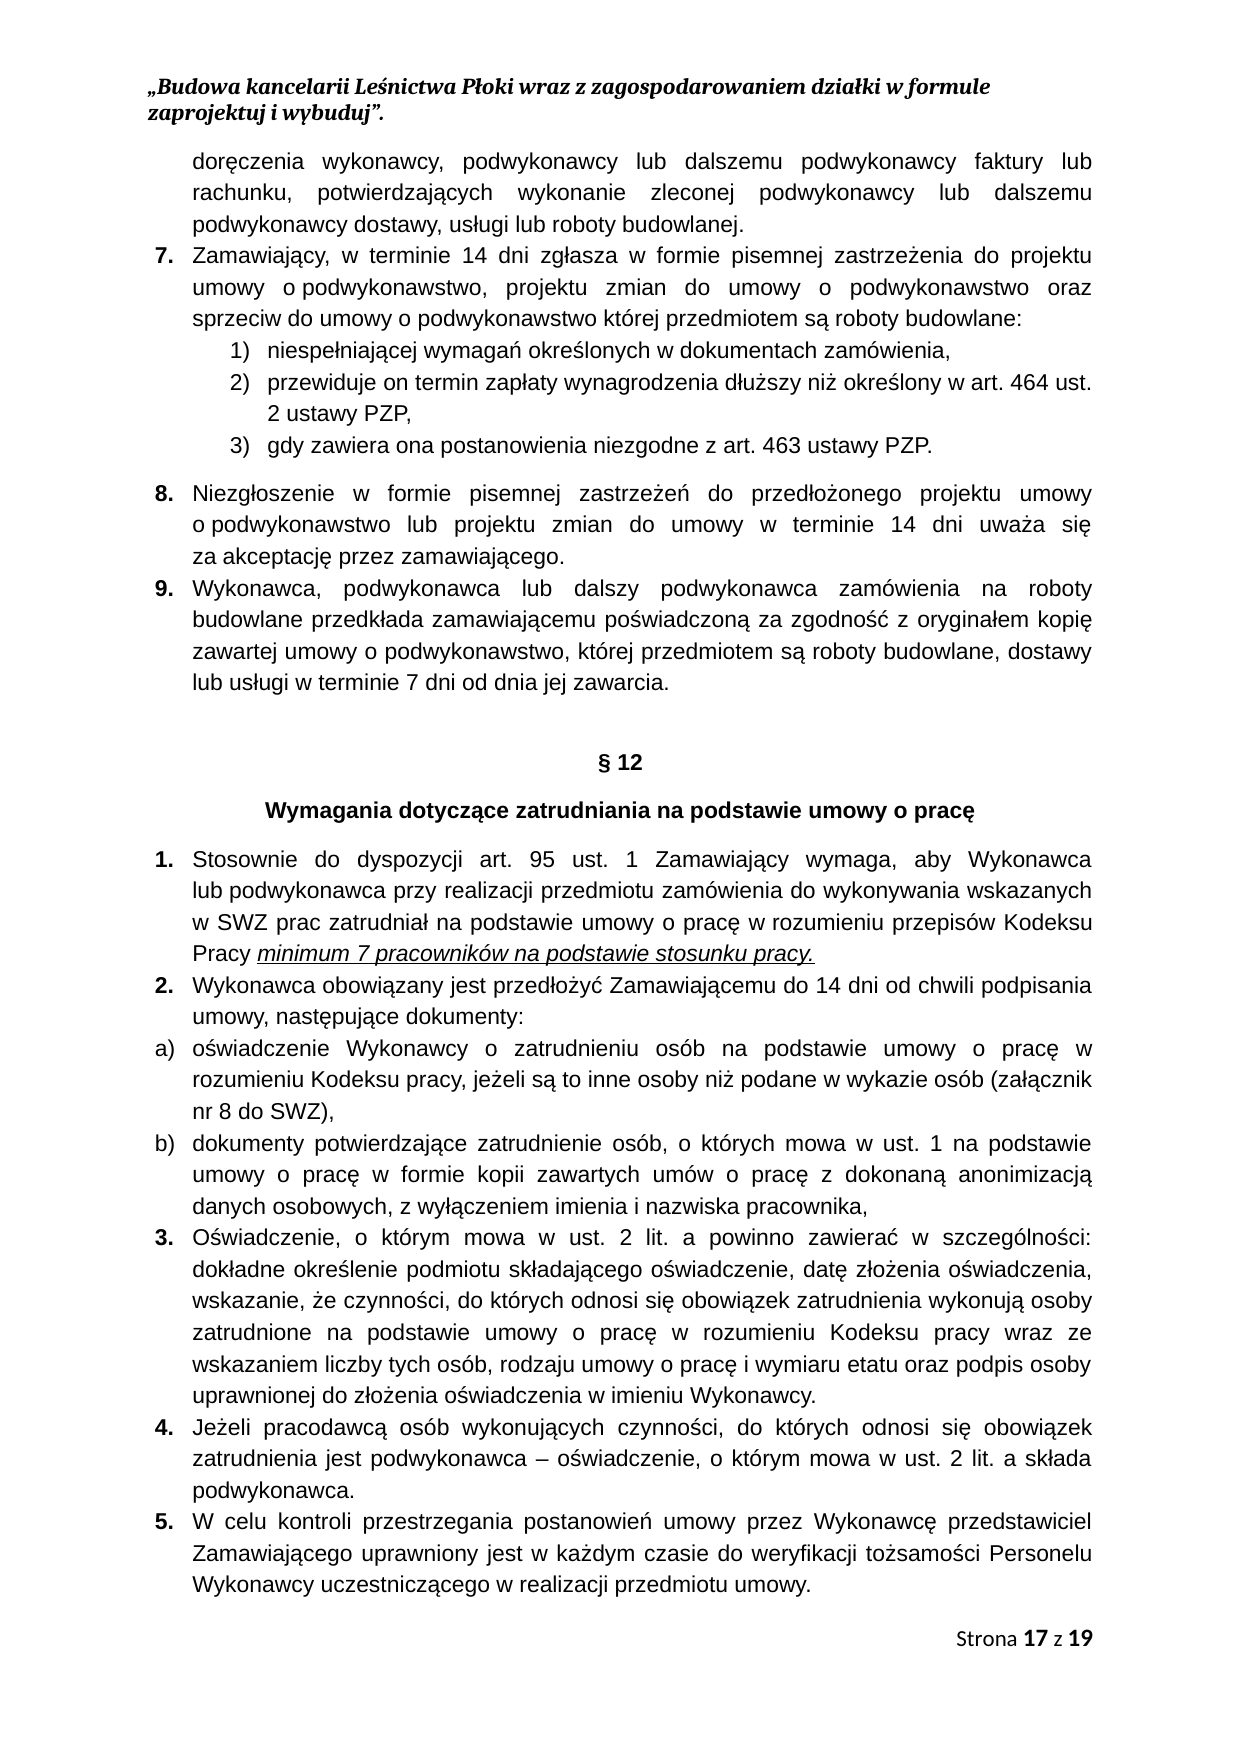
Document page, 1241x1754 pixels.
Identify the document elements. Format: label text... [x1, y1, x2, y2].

list przewiduje on termin zapłaty wynagrodzenia dłuższy niż określony w art. 464 ust. 2 ustawy PZP, [229, 368, 1093, 426]
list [154, 148, 1093, 237]
list Jeżeli pracodawcą osób wykonujących czynności, do których odnosi się obowiązek zatrudnienia jest podwykonawca – oświadczenie, o którym mowa w ust. 2 lit. a składa podwykonawca. [154, 1414, 1093, 1503]
list gdy zawiera ona postanowienia niezgodne z art. 463 ustawy PZP. [229, 432, 1093, 458]
list dokumenty potwierdzające zatrudnienie osób, o których mowa w ust. 1 na podstawie umowy o pracę w formie kopii zawartych umów o pracę z dokonaną anonimizacją danych osobowych, z wyłączeniem imienia i nazwiska pracownika, [154, 1129, 1093, 1219]
list oświadczenie Wykonawcy o zatrudnieniu osób na podstawie umowy o pracę w rozumieniu Kodeksu pracy, jeżeli są to inne osoby niż podane w wykazie osób (załącznik nr 8 do SWZ), [154, 1035, 1093, 1124]
list Niezgłoszenie w formie pisemnej zastrzeżeń do przedłożonego projektu umowy o podwykonawstwo lub projektu zmian do umowy w terminie 14 dni uważa się za akceptację przez zamawiającego. [154, 480, 1093, 569]
text Wymagania dotyczące zatrudniania na podstawie umowy o pracę [148, 797, 1093, 824]
list Stosownie do dyspozycji art. 95 ust. 1 Zamawiający wymaga, aby Wykonawca lub podwykonawca przy realizacji przedmiotu zamówienia do wykonywania wskazanych w SWZ prac zatrudniał na podstawie umowy o pracę w rozumieniu przepisów Kodeksu Pracy minimum 7 pracowników na podstawie stosunku pracy. [154, 846, 1093, 967]
list Oświadczenie, o którym mowa w ust. 2 lit. a powinno zawierać w szczególności: dokładne określenie podmiotu składającego oświadczenie, datę złożenia oświadczenia, wskazanie, że czynności, do których odnosi się obowiązek zatrudnienia wykonują osoby zatrudnione na podstawie umowy o pracę w rozumieniu Kodeksu pracy wraz ze wskazaniem liczby tych osób, rodzaju umowy o pracę i wymiaru etatu oraz podpis osoby uprawnionej do złożenia oświadczenia w imieniu Wykonawcy. [154, 1224, 1093, 1408]
list niespełniającej wymagań określonych w dokumentach zamówienia, [229, 337, 1093, 363]
list Zamawiający, w terminie 14 dni zgłasza w formie pisemnej zastrzeżenia do projektu umowy o podwykonawstwo, projektu zmian do umowy o podwykonawstwo oraz sprzeciw do umowy o podwykonawstwo której przedmiotem są roboty budowlane: [154, 242, 1093, 332]
list Wykonawca, podwykonawca lub dalszy podwykonawca zamówienia na roboty budowlane przedkłada zamawiającemu poświadczoną za zgodność z oryginałem kopię zawartej umowy o podwykonawstwo, której przedmiotem są roboty budowlane, dostawy lub usługi w terminie 7 dni od dnia jej zawarcia. [154, 574, 1093, 696]
list Wykonawca obowiązany jest przedłożyć Zamawiającemu do 14 dni od chwili podpisania umowy, następujące dokumenty: [154, 972, 1093, 1030]
list W celu kontroli przestrzegania postanowień umowy przez Wykonawcę przedstawiciel Zamawiającego uprawniony jest w każdym czasie do weryfikacji tożsamości Personelu Wykonawcy uczestniczącego w realizacji przedmiotu umowy. [154, 1508, 1093, 1598]
text § 12 [148, 749, 1093, 775]
